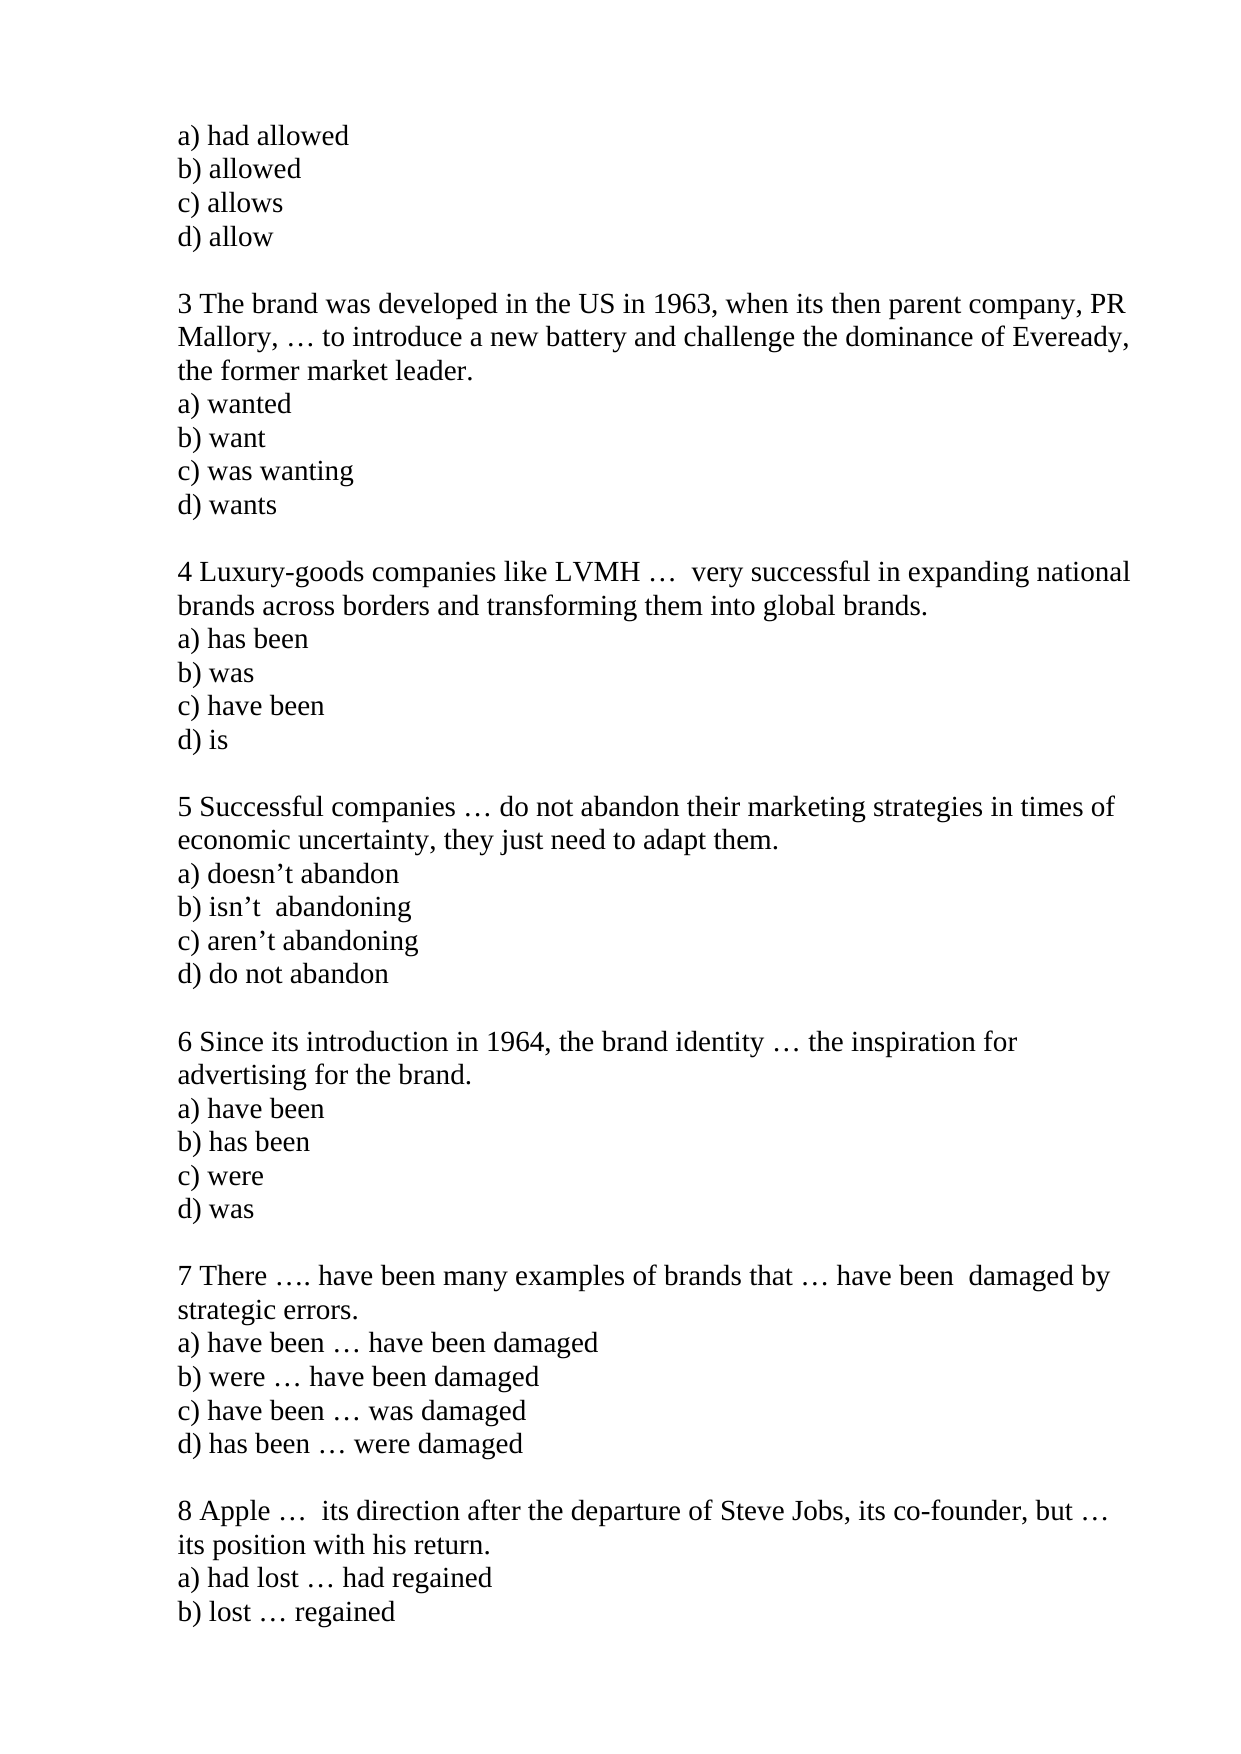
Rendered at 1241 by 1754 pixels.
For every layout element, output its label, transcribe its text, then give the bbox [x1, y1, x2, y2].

text c) have been … was damaged [177, 1393, 1152, 1426]
text b) has been [177, 1124, 1152, 1158]
text c) was wanting [177, 453, 1152, 487]
text 7 There …. have been many examples of brands that … have been damaged by strategic errors. [177, 1258, 1152, 1326]
text b) allowed [177, 152, 1152, 185]
text a) doesn’t abandon [177, 856, 1152, 889]
text c) have been [177, 688, 1152, 722]
text 4 Luxury-goods companies like LVMH … very successful in expanding national brands across borders and transforming them into global brands. [177, 554, 1152, 621]
text a) had allowed [177, 118, 1152, 152]
text a) have been … have been damaged [177, 1326, 1152, 1359]
text 6 Since its introduction in 1964, the brand identity … the inspiration for advertising for the brand. [177, 1024, 1152, 1091]
text b) were … have been damaged [177, 1359, 1152, 1393]
text a) wanted [177, 386, 1152, 420]
text d) do not abandon [177, 957, 1152, 990]
text a) have been [177, 1091, 1152, 1124]
text b) isn’t abandoning [177, 889, 1152, 923]
text d) wants [177, 487, 1152, 521]
text d) allow [177, 219, 1152, 252]
text b) want [177, 420, 1152, 453]
text d) was [177, 1191, 1152, 1225]
text b) was [177, 655, 1152, 688]
text c) aren’t abandoning [177, 923, 1152, 957]
text d) has been … were damaged [177, 1426, 1152, 1460]
text 5 Successful companies … do not abandon their marketing strategies in times of economic uncertainty, they just need to adapt them. [177, 789, 1152, 856]
text a) had lost … had regained [177, 1560, 1152, 1594]
text c) allows [177, 185, 1152, 219]
text d) is [177, 722, 1152, 755]
text c) were [177, 1158, 1152, 1191]
text 3 The brand was developed in the US in 1963, when its then parent company, PR Mallory, … to introduce a new battery and challenge the dominance of Eveready, the former market leader. [177, 286, 1152, 386]
text b) lost … regained [177, 1594, 1152, 1627]
text a) has been [177, 621, 1152, 655]
text 8 Apple … its direction after the departure of Steve Jobs, its co-founder, but … its position with his return. [177, 1493, 1152, 1560]
